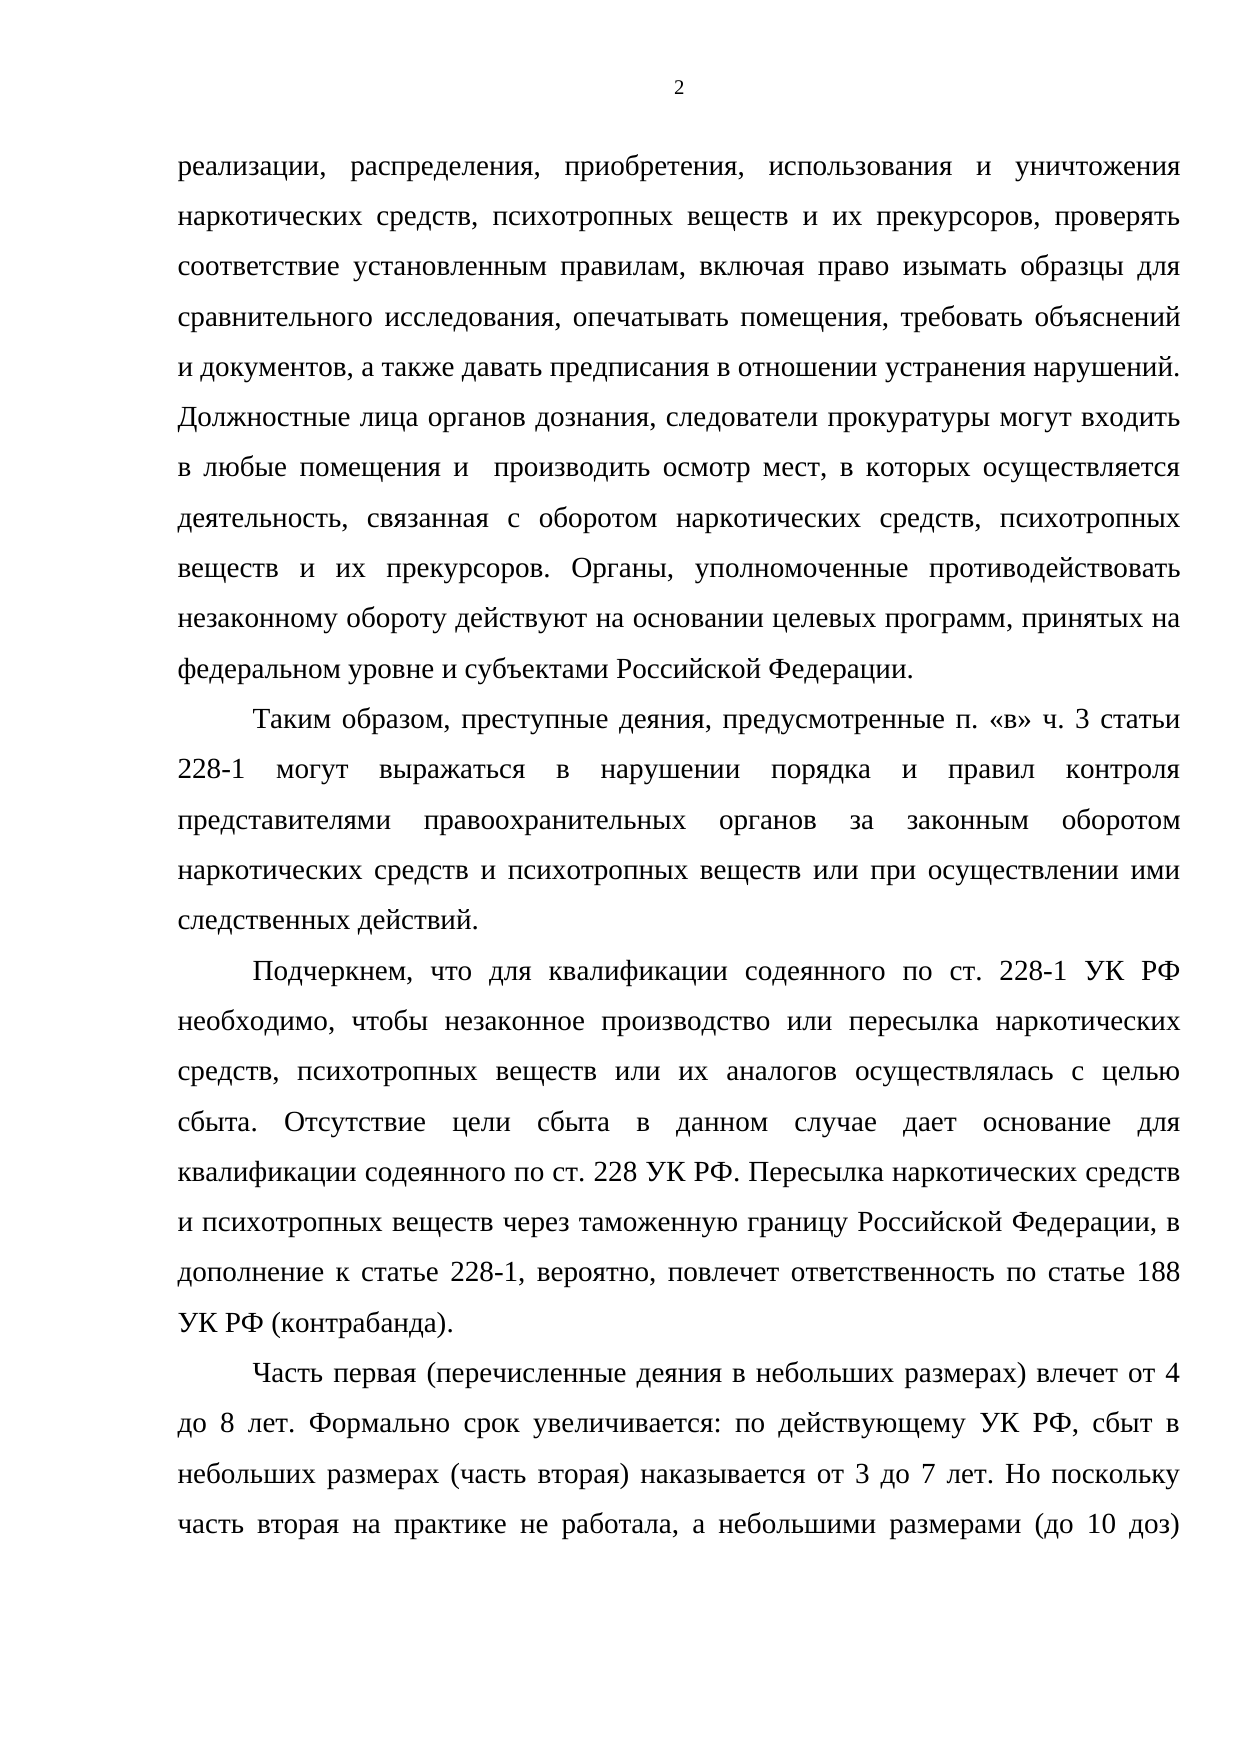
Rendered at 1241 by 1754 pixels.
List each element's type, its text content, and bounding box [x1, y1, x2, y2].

text Таким образом, преступные деяния, предусмотренные п. «в» ч. 3 статьи 228-1 могут выражаться в нарушении порядка и правил контроля представителями правоохранительных органов за законным оборотом наркотических средств и психотропных веществ или при осуществлении ими следственных действий. [177, 701, 1181, 936]
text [177, 148, 1181, 684]
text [177, 1355, 1181, 1540]
text Подчеркнем, что для квалификации содеянного по ст. 228-1 УК РФ необходимо, чтобы незаконное производство или пересылка наркотических средств, психотропных веществ или их аналогов осуществлялась с целью сбыта. Отсутствие цели сбыта в данном случае дает основание для квалификации содеянного по ст. 228 УК РФ. Пересылка наркотических средств и психотропных веществ через таможенную границу Российской Федерации, в дополнение к статье 228-1, вероятно, повлечет ответственность по статье 188 УК РФ (контрабанда). [177, 953, 1181, 1338]
